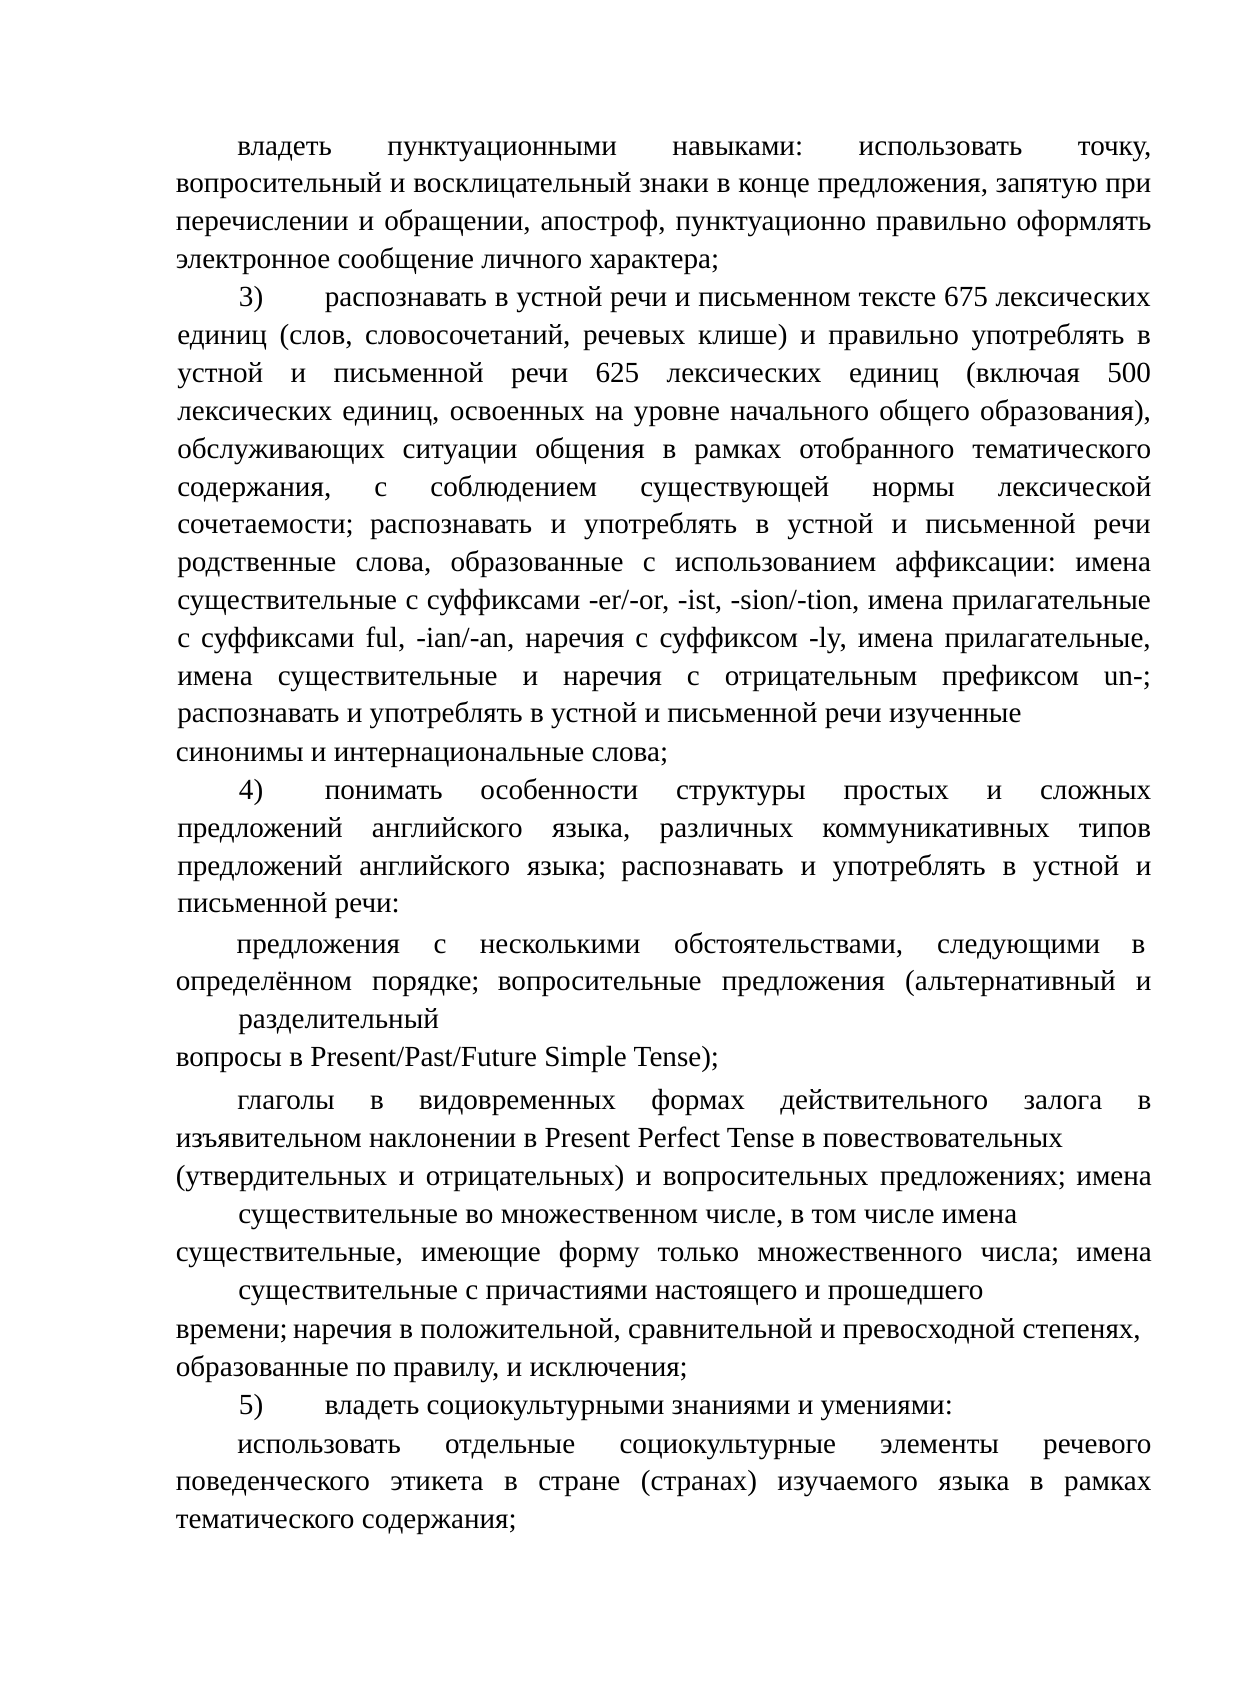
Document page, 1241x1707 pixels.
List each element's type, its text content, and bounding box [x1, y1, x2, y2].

text (утвердительных и отрицательных) и вопросительных предложениях; имена существительные во множественном числе, в том числе имена [176, 1158, 1152, 1230]
text синонимы и интернациональные слова; [176, 734, 1152, 767]
text времени; наречия в положительной, сравнительной и превосходной степенях, [176, 1311, 1152, 1344]
text глаголы в видовременных формах действительного залога в изъявительном наклонении в Present Perfect Tense в повествовательных [176, 1082, 1152, 1154]
text предложения с несколькими обстоятельствами, следующими в [177, 926, 1153, 960]
list понимать особенности структуры простых и сложных предложений английского языка, различных коммуникативных типов предложений английского языка; распознавать и употреблять в устной и письменной речи: [177, 772, 1152, 919]
list владеть социокультурными знаниями и умениями: [177, 1387, 1152, 1421]
text владеть пунктуационными навыками: использовать точку, вопросительный и восклицательный знаки в конце предложения, запятую при перечислении и обращении, апостроф, пунктуационно правильно оформлять электронное сообщение личного характера; [176, 128, 1152, 275]
text существительные, имеющие форму только множественного числа; имена существительные с причастиями настоящего и прошедшего [176, 1234, 1152, 1306]
text определённом порядке; вопросительные предложения (альтернативный и разделительный [176, 963, 1152, 1035]
text вопросы в Present/Past/Future Simple Tense); [176, 1039, 1152, 1073]
text образованные по правилу, и исключения; [176, 1349, 1152, 1383]
list распознавать в устной речи и письменном тексте 675 лексических единиц (слов, словосочетаний, речевых клише) и правильно употреблять в устной и письменной речи 625 лексических единиц (включая 500 лексических единиц, освоенных на уровне начального общего образования), обслуживающих ситуации общения в рамках отобранного тематического содержания, с соблюдением существующей нормы лексической сочетаемости; распознавать и употреблять в устной и письменной речи родственные слова, образованные с использованием аффиксации: имена существительные с суффиксами -er/-or, -ist, -sion/-tion, имена прилагательные с суффиксами ful, -ian/-an, наречия с суффиксом -ly, имена прилагательные, имена существительные и наречия с отрицательным префиксом un-; распознавать и употреблять в устной и письменной речи изученные [177, 279, 1152, 729]
text использовать отдельные социокультурные элементы речевого поведенческого этикета в стране (странах) изучаемого языка в рамках тематического содержания; [176, 1426, 1152, 1535]
